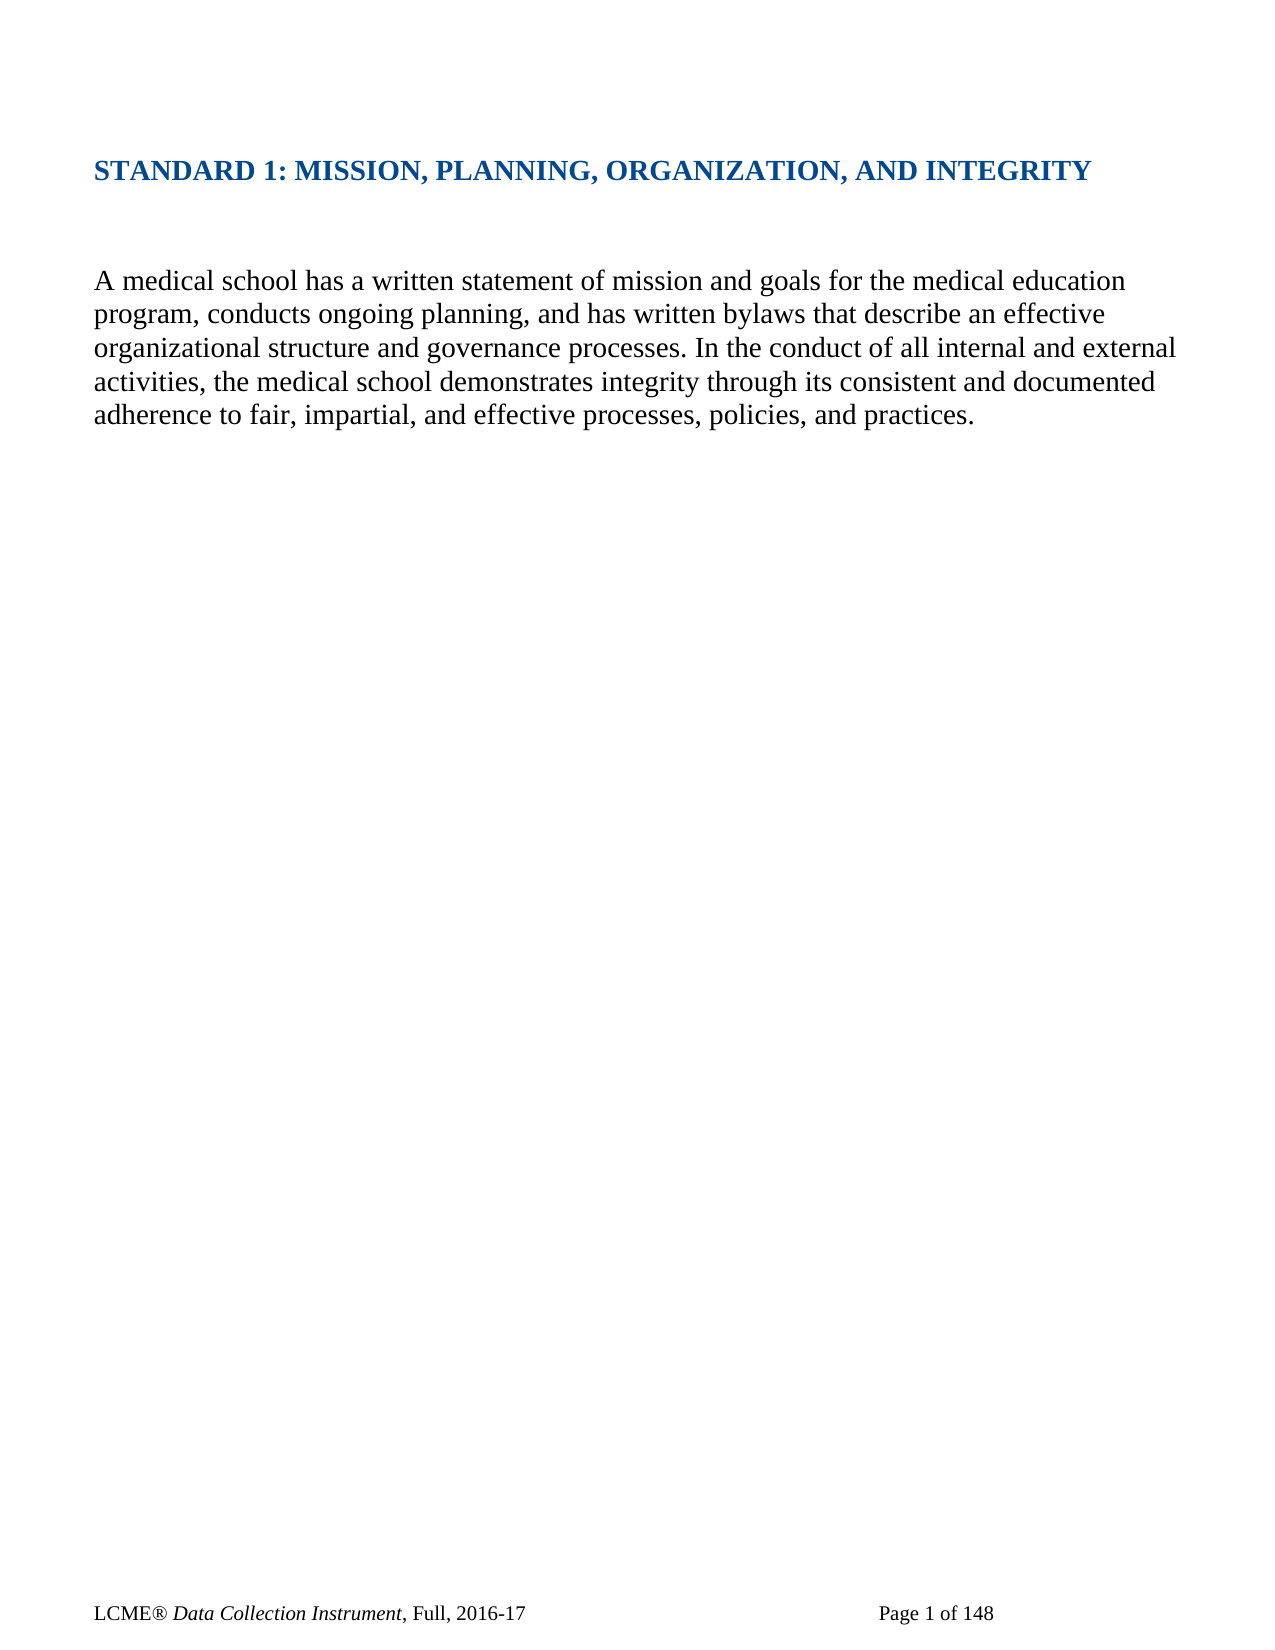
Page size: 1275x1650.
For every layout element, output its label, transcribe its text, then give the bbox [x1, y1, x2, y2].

subtitle STANDARD 1: MISSION, PLANNING, ORGANIZATION, AND INTEGRITY [94, 153, 1153, 187]
text A medical school has a written statement of mission and goals for the medical education program, conducts ongoing planning, and has written bylaws that describe an effective organizational structure and governance processes. In the conduct of all internal and external activities, the medical school demonstrates integrity through its consistent and documented adherence to fair, impartial, and effective processes, policies, and practices. [94, 263, 1181, 431]
